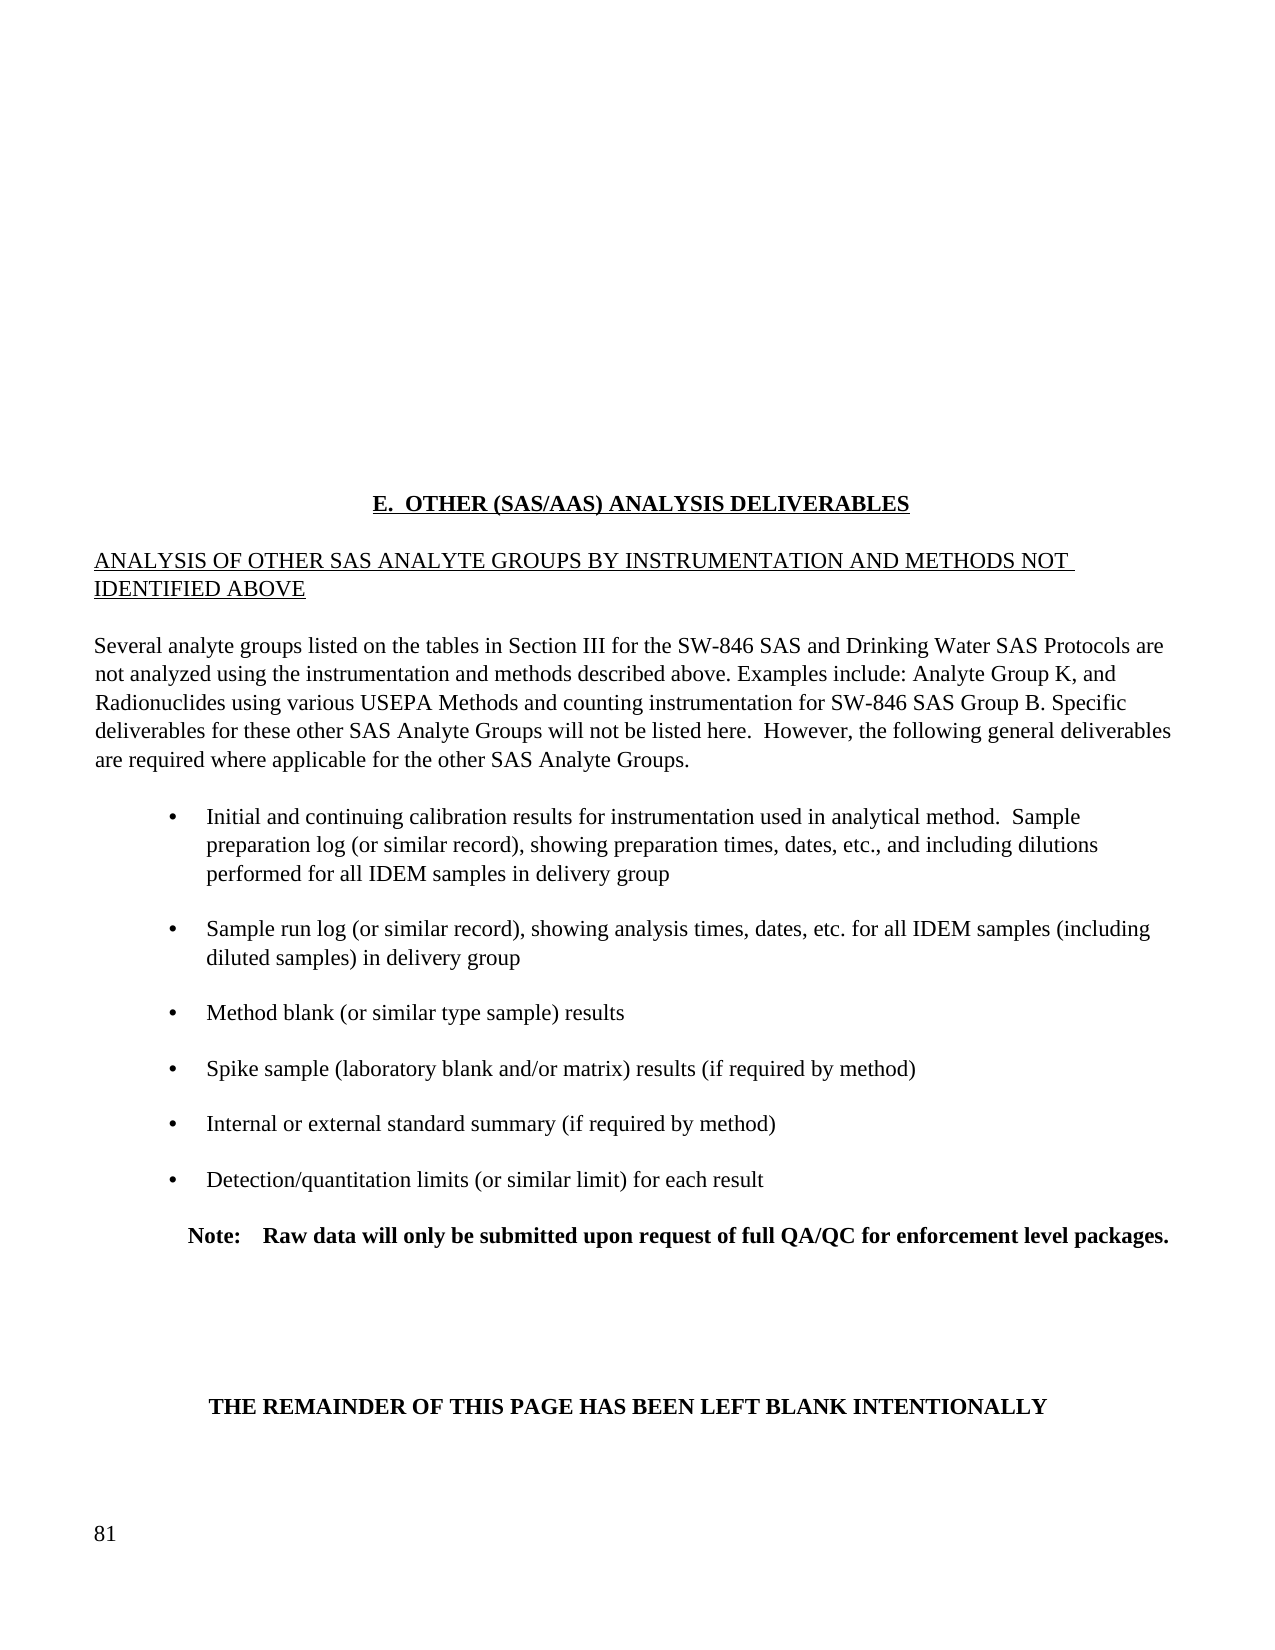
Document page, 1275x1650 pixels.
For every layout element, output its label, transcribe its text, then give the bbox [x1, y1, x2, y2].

list Initial and continuing calibration results for instrumentation used in analytical method. Sample preparation log (or similar record), showing preparation times, dates, etc., and including dilutions performed for all IDEM samples in delivery group [169, 803, 1188, 886]
list Method blank (or similar type sample) results [169, 999, 1188, 1026]
text Several analyte groups listed on the tables in Section III for the SW-846 SAS and Drinking Water SAS Protocols are not analyzed using the instrumentation and methods described above. Examples include: Analyte Group K, and Radionuclides using various USEPA Methods and counting instrumentation for SW-846 SAS Group B. Specific deliverables for these other SAS Analyte Groups will not be listed here. However, the following general deliverables are required where applicable for the other SAS Analyte Groups. [94, 632, 1188, 772]
list Sample run log (or similar record), showing analysis times, dates, etc. for all IDEM samples (including diluted samples) in delivery group [169, 915, 1188, 970]
text ANALYSIS OF OTHER SAS ANALYTE GROUPS BY INSTRUMENTATION AND METHODS NOT IDENTIFIED ABOVE [94, 547, 1188, 601]
subtitle THE REMAINDER OF THIS PAGE HAS BEEN LEFT BLANK INTENTIONALLY [208, 1393, 1169, 1419]
list Spike sample (laboratory blank and/or matrix) results (if required by method) [169, 1055, 1188, 1081]
list Internal or external standard summary (if required by method) [169, 1110, 1188, 1137]
list Detection/quantitation limits (or similar limit) for each result [169, 1166, 1188, 1192]
text E. OTHER (SAS/AAS) ANALYSIS DELIVERABLES [94, 490, 1188, 516]
text Note: Raw data will only be submitted upon request of full QA/QC for enforcement level packages. [169, 1222, 1188, 1248]
